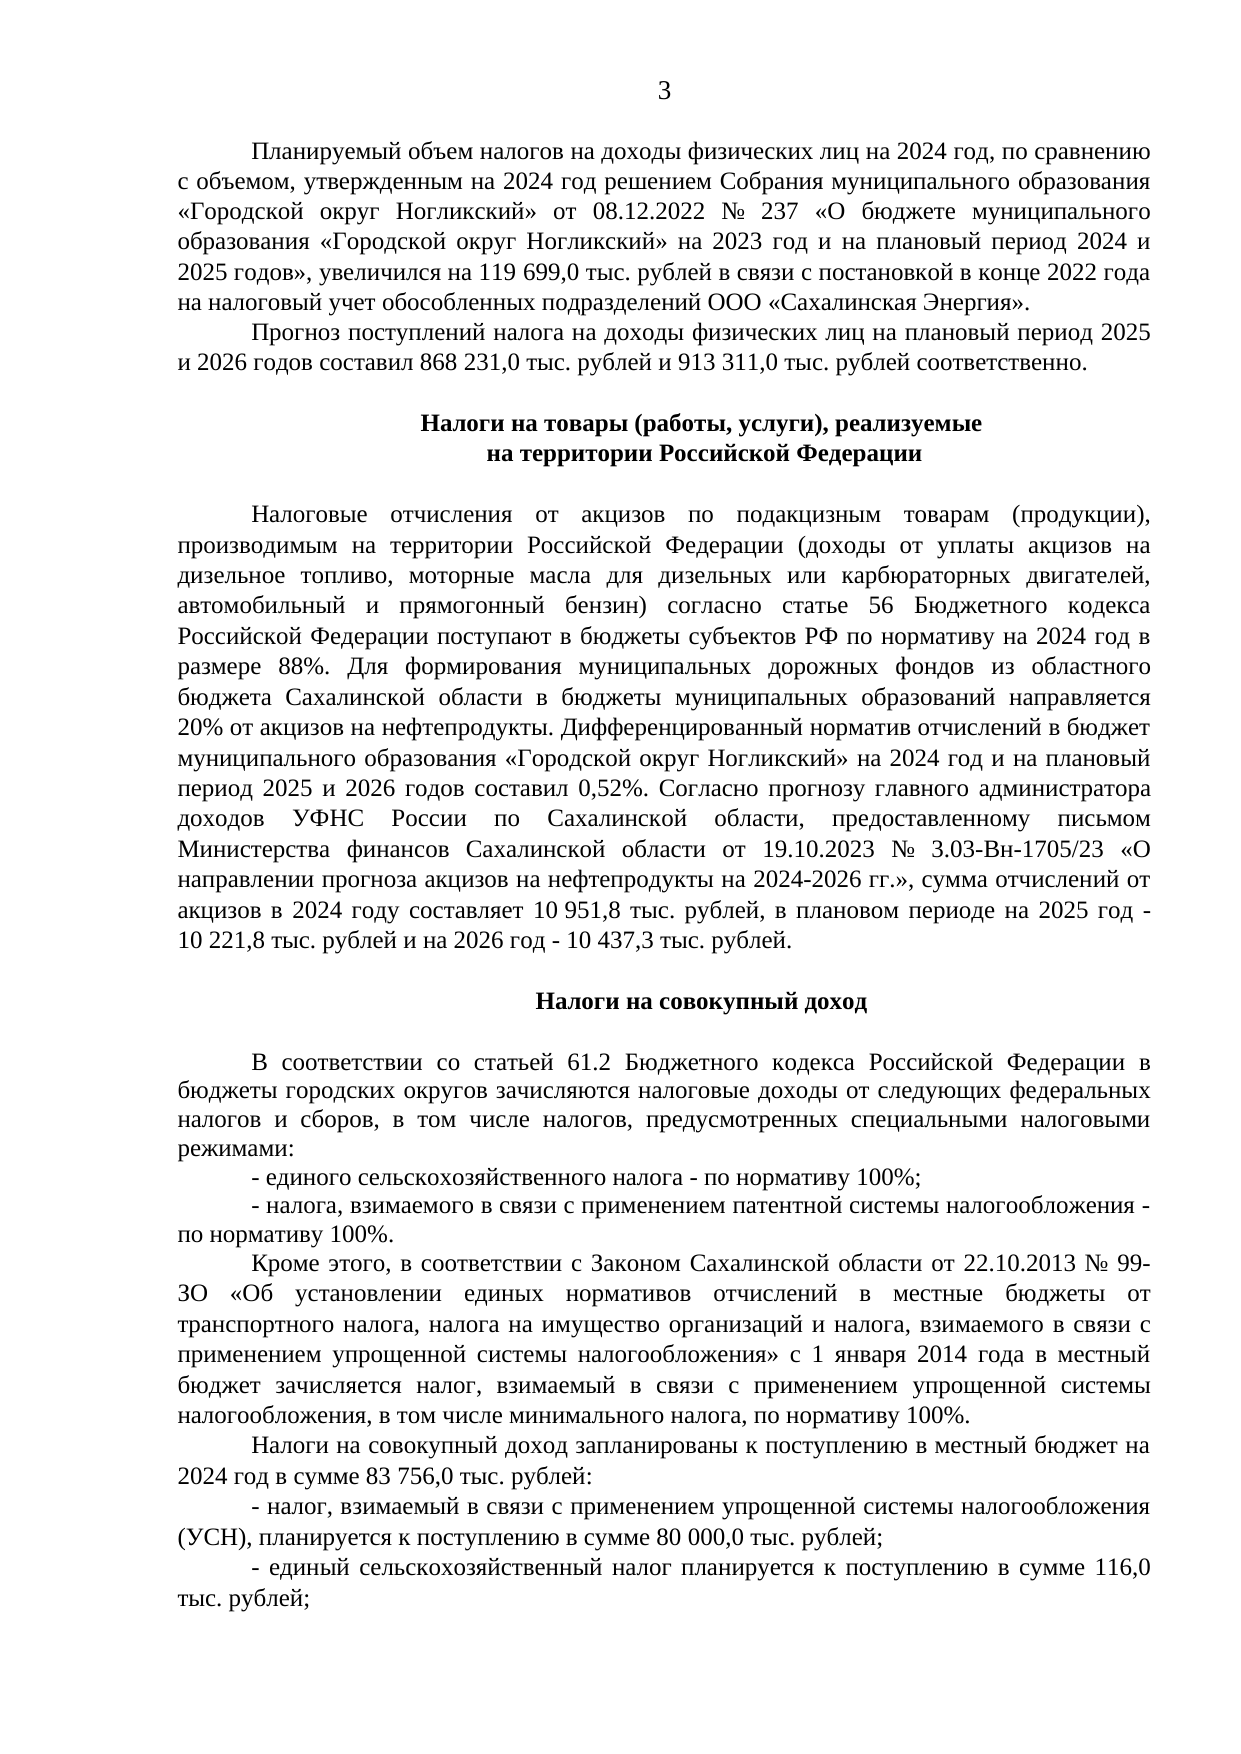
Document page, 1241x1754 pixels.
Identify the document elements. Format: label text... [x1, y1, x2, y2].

text - налога, взимаемого в связи с применением патентной системы налогообложения - по нормативу 100%. [177, 1191, 1152, 1248]
text - налог, взимаемый в связи с применением упрощенной системы налогообложения (УСН), планируется к поступлению в сумме 80 000,0 тыс. рублей; [177, 1491, 1152, 1551]
text - единого сельскохозяйственного налога - по нормативу 100%; [177, 1162, 1152, 1191]
text Налоги на совокупный доход [177, 986, 1152, 1015]
text - единый сельскохозяйственный налог планируется к поступлению в сумме 116,0 тыс. рублей; [177, 1552, 1152, 1611]
text Прогноз поступлений налога на доходы физических лиц на плановый период 2025 и 2026 годов составил 868 231,0 тыс. рублей и 913 311,0 тыс. рублей соответственно. [177, 317, 1152, 376]
text на территории Российской Федерации [177, 438, 1152, 467]
text В соответствии со статьей 61.2 Бюджетного кодекса Российской Федерации в бюджеты городских округов зачисляются налоговые доходы от следующих федеральных налогов и сборов, в том числе налогов, предусмотренных специальными налоговыми режимами: [177, 1047, 1152, 1162]
text Кроме этого, в соответствии с Законом Сахалинской области от 22.10.2013 № 99-ЗО «Об установлении единых нормативов отчислений в местные бюджеты от транспортного налога, налога на имущество организаций и налога, взимаемого в связи с применением упрощенной системы налогообложения» с 1 января 2014 года в местный бюджет зачисляется налог, взимаемый в связи с применением упрощенной системы налогообложения, в том числе минимального налога, по нормативу 100%. [177, 1248, 1152, 1429]
text Налоги на совокупный доход запланированы к поступлению в местный бюджет на 2024 год в сумме 83 756,0 тыс. рублей: [177, 1431, 1152, 1490]
text Налоговые отчисления от акцизов по подакцизным товарам (продукции), производимым на территории Российской Федерации (доходы от уплаты акцизов на дизельное топливо, моторные масла для дизельных или карбюраторных двигателей, автомобильный и прямогонный бензин) согласно статье 56 Бюджетного кодекса Российской Федерации поступают в бюджеты субъектов РФ по нормативу на 2024 год в размере 88%. Для формирования муниципальных дорожных фондов из областного бюджета Сахалинской области в бюджеты муниципальных образований направляется 20% от акцизов на нефтепродукты. Дифференцированный норматив отчислений в бюджет муниципального образования «Городской округ Ногликский» на 2024 год и на плановый период 2025 и 2026 годов составил 0,52%. Согласно прогнозу главного администратора доходов УФНС России по Сахалинской области, предоставленному письмом Министерства финансов Сахалинской области от 19.10.2023 № 3.03-Вн-1705/23 «О направлении прогноза акцизов на нефтепродукты на 2024-2026 гг.», сумма отчислений от акцизов в 2024 году составляет 10 951,8 тыс. рублей, в плановом периоде на 2025 год - 10 221,8 тыс. рублей и на 2026 год - 10 437,3 тыс. рублей. [177, 499, 1152, 954]
list Планируемый объем налогов на доходы физических лиц на 2024 год, по сравнению с объемом, утвержденным на 2024 год решением Собрания муниципального образования «Городской округ Ногликский» от 08.12.2022 № 237 «О бюджете муниципального образования «Городской округ Ногликский» на 2023 год и на плановый период 2024 и 2025 годов», увеличился на 119 699,0 тыс. рублей в связи с постановкой в конце 2022 года на налоговый учет обособленных подразделений ООО «Сахалинская Энергия». [177, 136, 1152, 315]
text Налоги на товары (работы, услуги), реализуемые [177, 408, 1152, 437]
